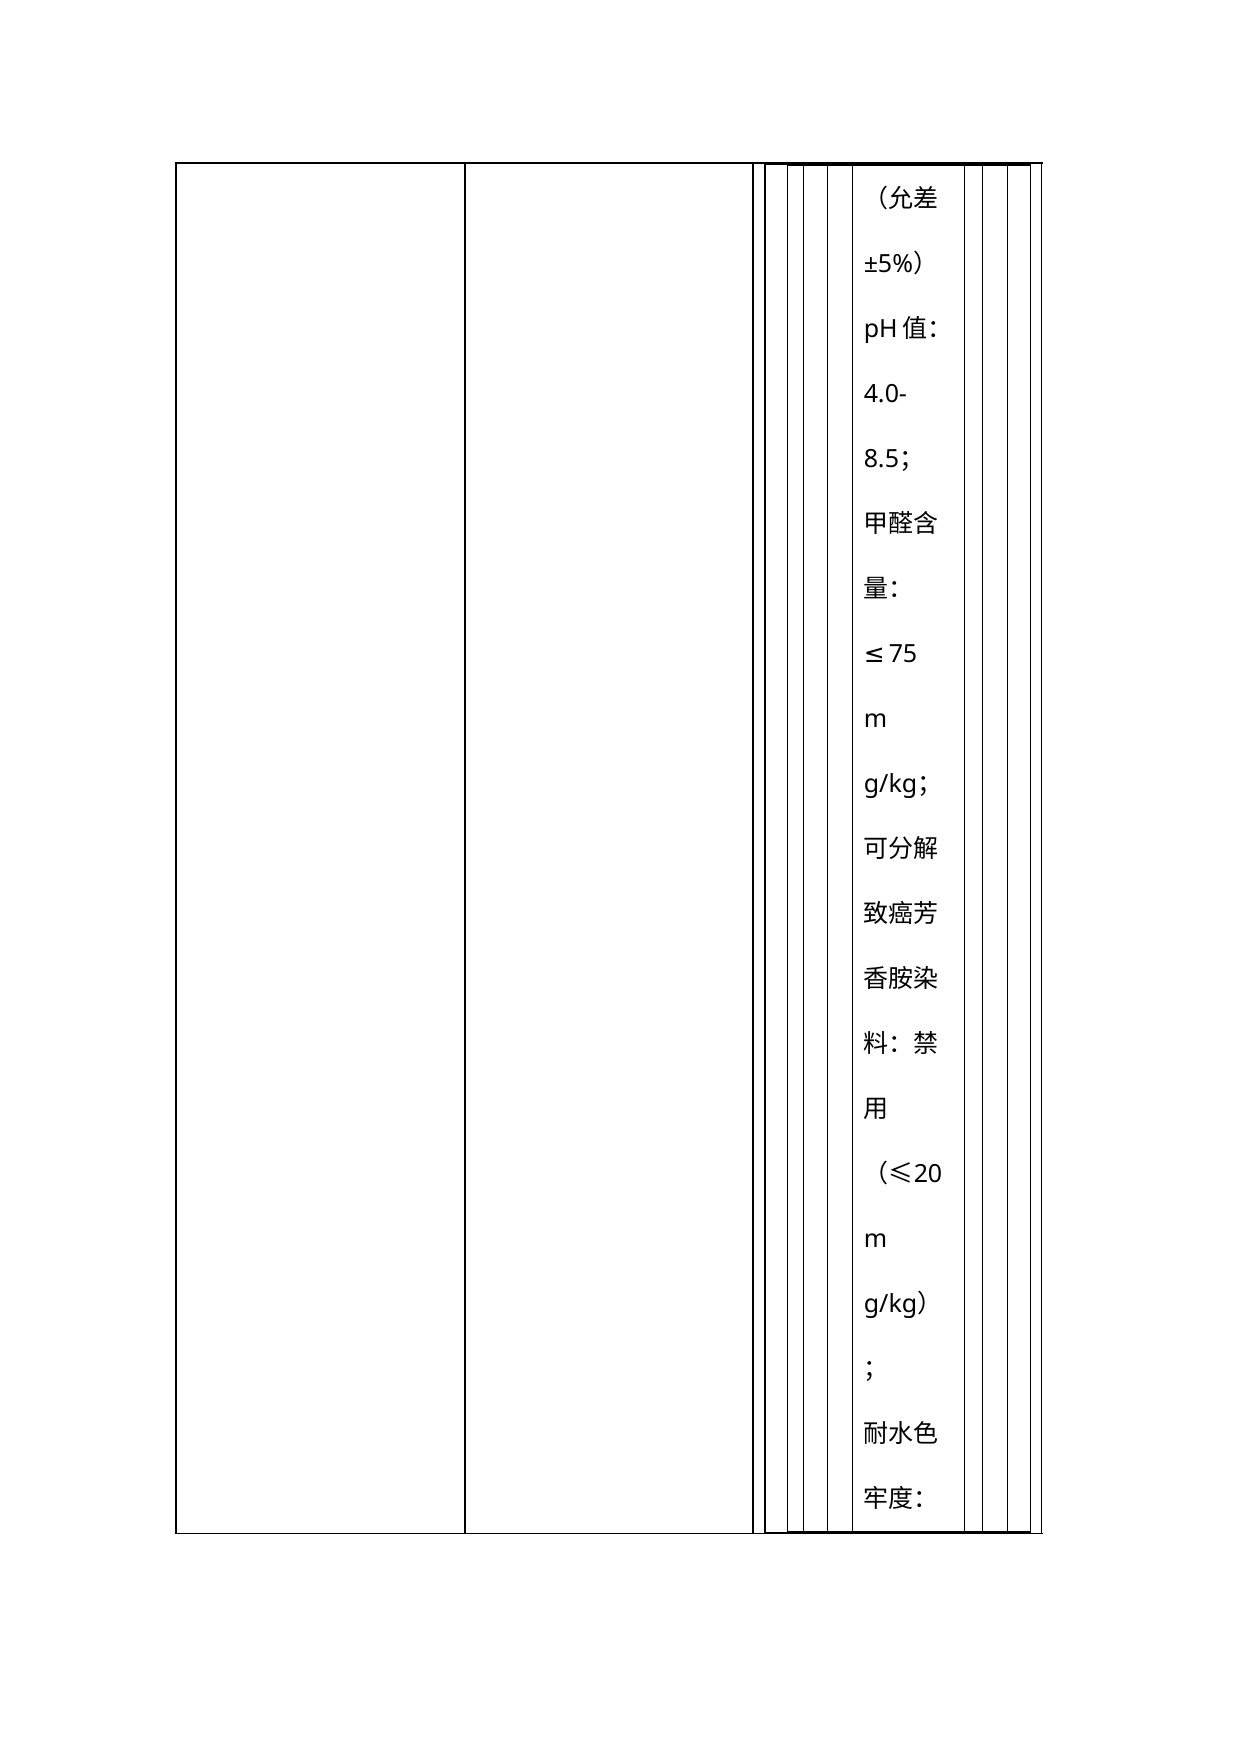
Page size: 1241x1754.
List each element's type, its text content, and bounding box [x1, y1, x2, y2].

table_cell [754, 164, 764, 1533]
table_cell 1 [466, 164, 752, 1533]
table_cell [1031, 164, 1041, 1533]
table_cell [177, 164, 464, 1533]
